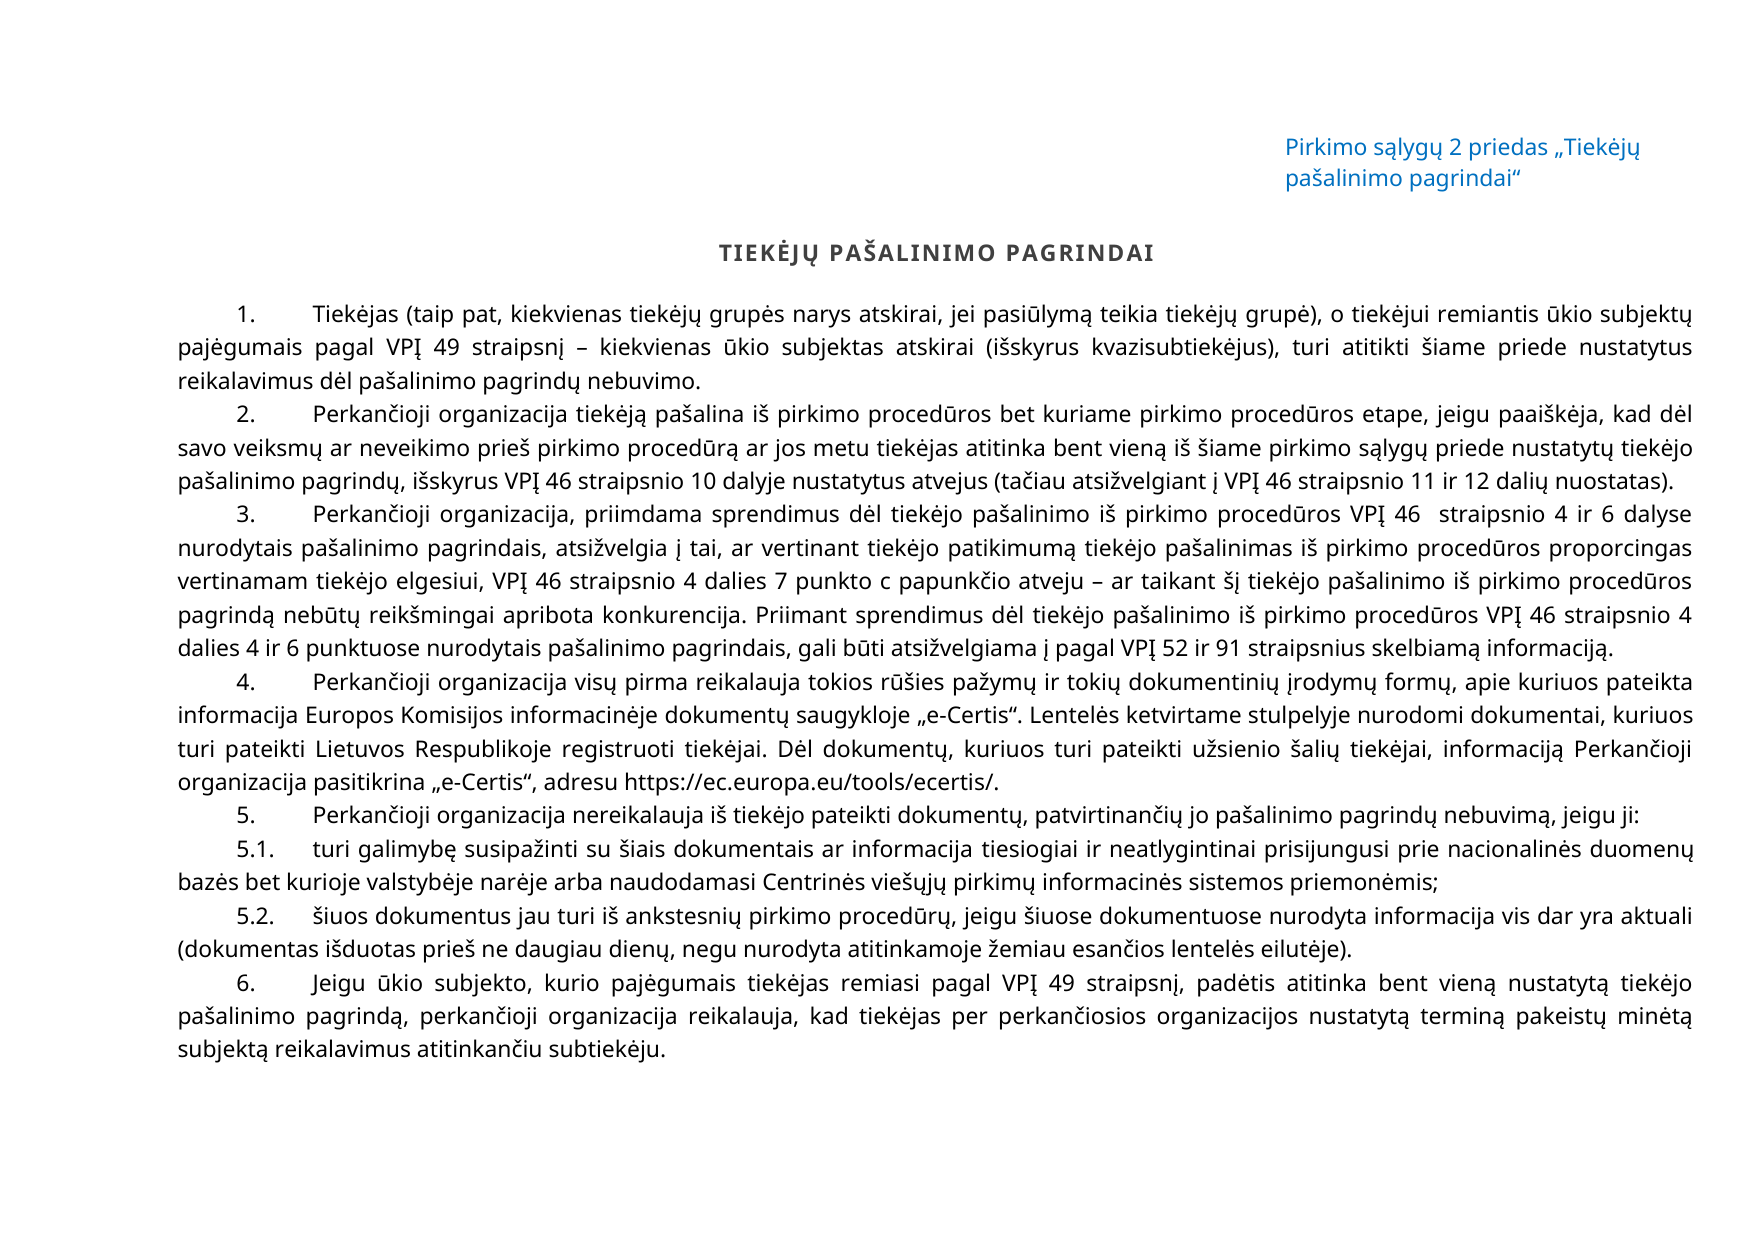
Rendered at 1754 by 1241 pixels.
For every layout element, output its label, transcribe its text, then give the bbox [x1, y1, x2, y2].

list Jeigu ūkio subjekto, kurio pajėgumais tiekėjas remiasi pagal VPĮ 49 straipsnį, padėtis atitinka bent vieną nustatytą tiekėjo pašalinimo pagrindą, perkančioji organizacija reikalauja, kad tiekėjas per perkančiosios organizacijos nustatytą terminą pakeistų minėtą subjektą reikalavimus atitinkančiu subtiekėju. [177, 967, 1695, 1065]
list šiuos dokumentus jau turi iš ankstesnių pirkimo procedūrų, jeigu šiuose dokumentuose nurodyta informacija vis dar yra aktuali (dokumentas išduotas prieš ne daugiau dienų, negu nurodyta atitinkamoje žemiau esančios lentelės eilutėje). [177, 900, 1695, 964]
list Perkančioji organizacija tiekėją pašalina iš pirkimo procedūros bet kuriame pirkimo procedūros etape, jeigu paaiškėja, kad dėl savo veiksmų ar neveikimo prieš pirkimo procedūrą ar jos metu tiekėjas atitinka bent vieną iš šiame pirkimo sąlygų priede nustatytų tiekėjo pašalinimo pagrindų, išskyrus VPĮ 46 straipsnio 10 dalyje nustatytus atvejus (tačiau atsižvelgiant į VPĮ 46 straipsnio 11 ir 12 dalių nuostatas). [177, 398, 1695, 496]
subtitle Pirkimo sąlygų 2 priedas „Tiekėjų pašalinimo pagrindai“ [1285, 131, 1695, 193]
list turi galimybę susipažinti su šiais dokumentais ar informacija tiesiogiai ir neatlygintinai prisijungusi prie nacionalinės duomenų bazės bet kurioje valstybėje narėje arba naudodamasi Centrinės viešųjų pirkimų informacinės sistemos priemonėmis; [177, 833, 1695, 897]
list Perkančioji organizacija nereikalauja iš tiekėjo pateikti dokumentų, patvirtinančių jo pašalinimo pagrindų nebuvimą, jeigu ji: [177, 799, 1695, 831]
subtitle TIEKĖJŲ PAŠALINIMO PAGRINDAI [177, 237, 1695, 268]
list Perkančioji organizacija, priimdama sprendimus dėl tiekėjo pašalinimo iš pirkimo procedūros VPĮ 46 straipsnio 4 ir 6 dalyse nurodytais pašalinimo pagrindais, atsižvelgia į tai, ar vertinant tiekėjo patikimumą tiekėjo pašalinimas iš pirkimo procedūros proporcingas vertinamam tiekėjo elgesiui, VPĮ 46 straipsnio 4 dalies 7 punkto c papunkčio atveju – ar taikant šį tiekėjo pašalinimo iš pirkimo procedūros pagrindą nebūtų reikšmingai apribota konkurencija. Priimant sprendimus dėl tiekėjo pašalinimo iš pirkimo procedūros VPĮ 46 straipsnio 4 dalies 4 ir 6 punktuose nurodytais pašalinimo pagrindais, gali būti atsižvelgiama į pagal VPĮ 52 ir 91 straipsnius skelbiamą informaciją. [177, 498, 1695, 663]
list Perkančioji organizacija visų pirma reikalauja tokios rūšies pažymų ir tokių dokumentinių įrodymų formų, apie kuriuos pateikta informacija Europos Komisijos informacinėje dokumentų saugykloje „e-Certis“. Lentelės ketvirtame stulpelyje nurodomi dokumentai, kuriuos turi pateikti Lietuvos Respublikoje registruoti tiekėjai. Dėl dokumentų, kuriuos turi pateikti užsienio šalių tiekėjai, informaciją Perkančioji organizacija pasitikrina „e-Certis“, adresu https://ec.europa.eu/tools/ecertis/. [177, 666, 1695, 797]
list Tiekėjas (taip pat, kiekvienas tiekėjų grupės narys atskirai, jei pasiūlymą teikia tiekėjų grupė), o tiekėjui remiantis ūkio subjektų pajėgumais pagal VPĮ 49 straipsnį – kiekvienas ūkio subjektas atskirai (išskyrus kvazisubtiekėjus), turi atitikti šiame priede nustatytus reikalavimus dėl pašalinimo pagrindų nebuvimo. [177, 298, 1695, 396]
